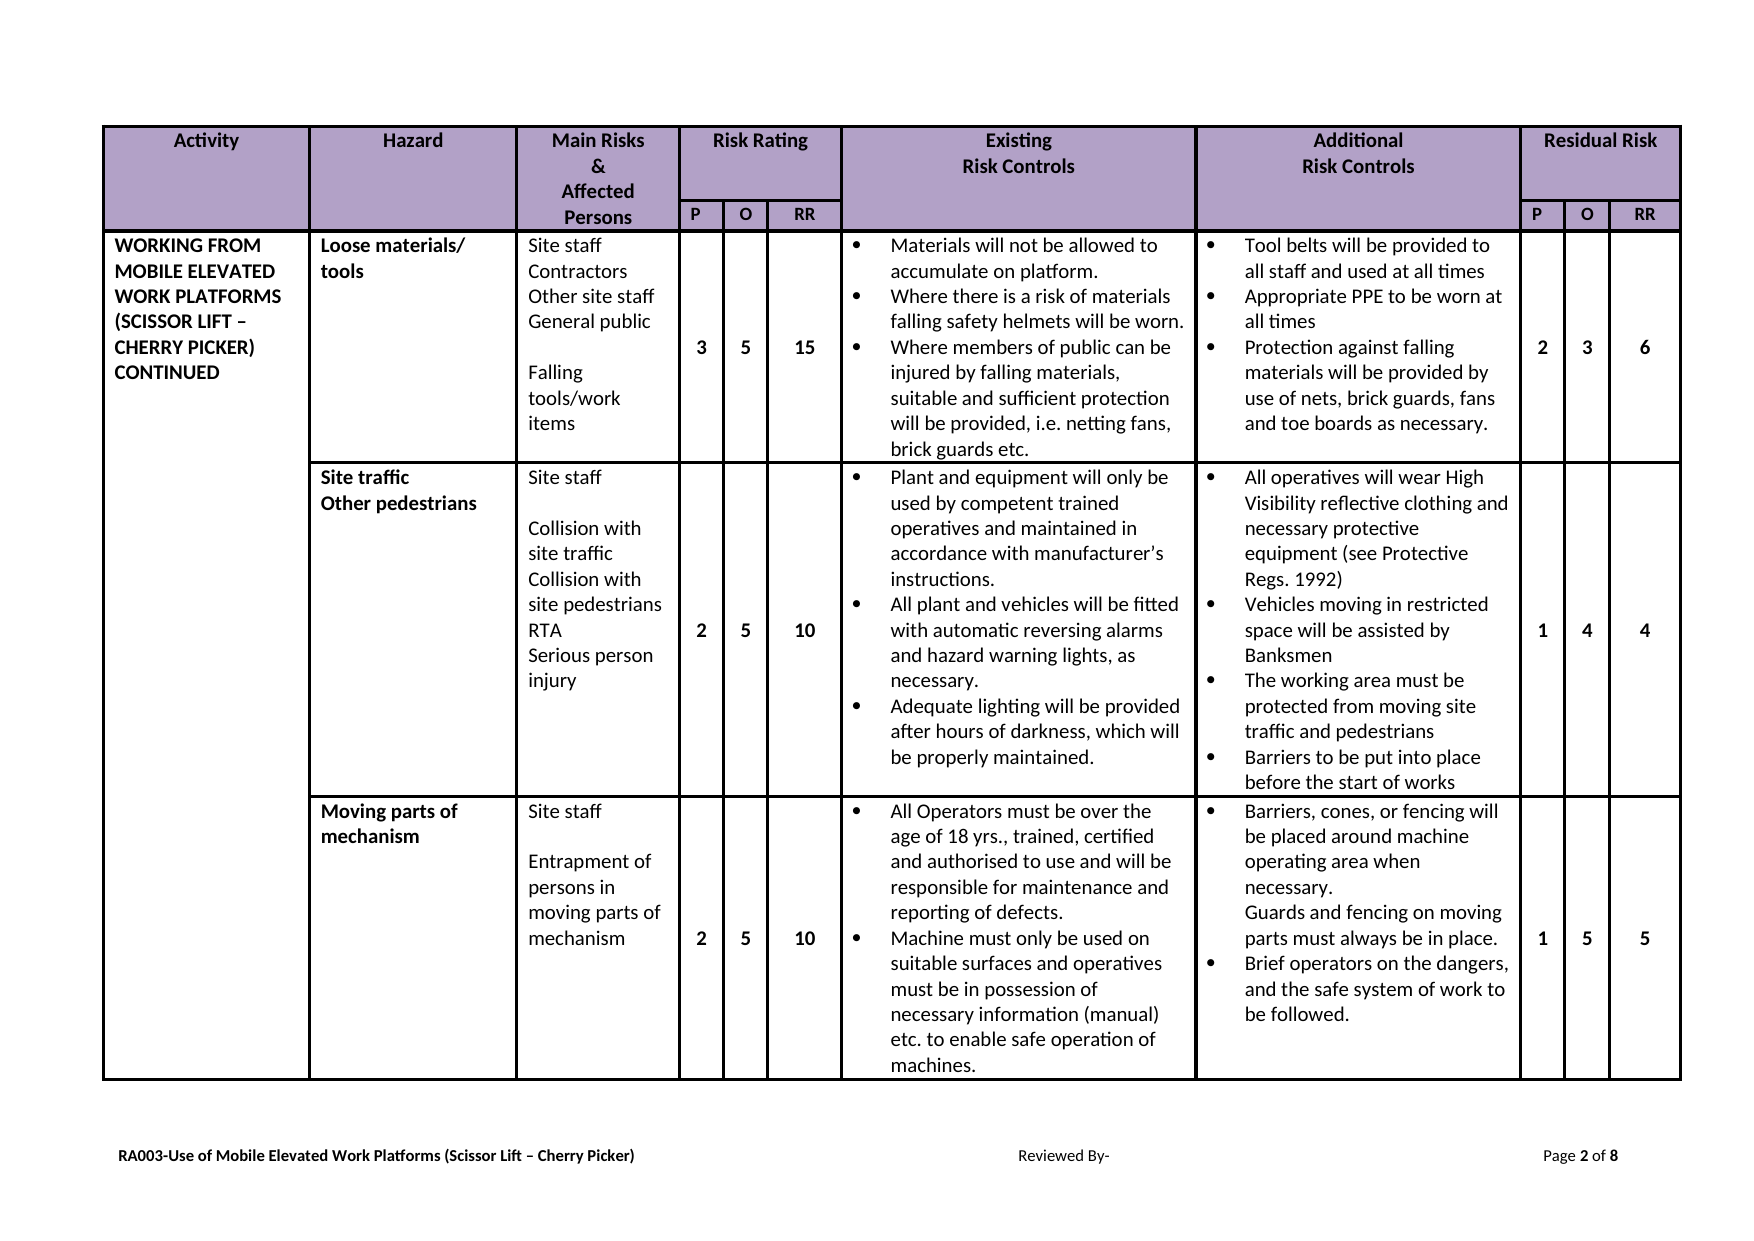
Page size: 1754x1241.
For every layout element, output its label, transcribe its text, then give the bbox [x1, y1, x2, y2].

table_cell WORKING FROM MOBILE ELEVATED WORK PLATFORMS (SCISSOR LIFT – CHERRY PICKER) CONTINUED [105, 233, 308, 1077]
table_header Existing Risk Controls [843, 128, 1194, 229]
table_cell Site staff Collision with site traffic Collision with site pedestrians RTA Serious person injury [518, 464, 678, 795]
table_cell 3 [681, 233, 722, 461]
table_cell 2 [681, 464, 722, 795]
table_cell Materials will not be allowed to accumulate on platform. Where there is a risk of materials falling safety helmets will be worn. Where members of public can be injured by falling materials, suitable and sufficient protection will be provided, i.e. netting fans, brick guards etc. [843, 233, 1194, 461]
table_cell 1 [1522, 464, 1563, 795]
table_header Activity [105, 128, 308, 229]
table_cell 5 [725, 233, 766, 461]
table_cell 5 [725, 798, 766, 1077]
table_header Hazard [311, 128, 515, 229]
table_cell Loose materials/ tools [311, 233, 515, 461]
table_cell 2 [681, 798, 722, 1077]
table_cell All Operators must be over the age of 18 yrs., trained, certified and authorised to use and will be responsible for maintenance and reporting of defects. Machine must only be used on suitable surfaces and operatives must be in possession of necessary information (manual) etc. to enable safe operation of machines. [843, 798, 1194, 1077]
table_cell 5 [1566, 798, 1608, 1077]
table_cell 10 [769, 798, 840, 1077]
table_cell Site staff Entrapment of persons in moving parts of mechanism [518, 798, 678, 1077]
table_cell 4 [1566, 464, 1608, 795]
table_cell 6 [1611, 233, 1679, 461]
table_cell RR [769, 202, 840, 229]
table_cell 10 [769, 464, 840, 795]
table_cell O [1566, 202, 1608, 229]
table_header Residual Risk [1522, 128, 1679, 199]
table_cell Site staff Contractors Other site staff General public Falling tools/work items [518, 233, 678, 461]
table_cell Tool belts will be provided to all staff and used at all times Appropriate PPE to be worn at all times Protection against falling materials will be provided by use of nets, brick guards, fans and toe boards as necessary. [1198, 233, 1519, 461]
table_header Main Risks & Affected Persons [518, 128, 678, 229]
table_header Additional Risk Controls [1198, 128, 1519, 229]
table_cell P [1522, 202, 1563, 229]
table_cell O [725, 202, 766, 229]
table_cell 5 [725, 464, 766, 795]
table_header Risk Rating [681, 128, 840, 199]
table_cell All operatives will wear High Visibility reflective clothing and necessary protective equipment (see Protective Regs. 1992) Vehicles moving in restricted space will be assisted by Banksmen The working area must be protected from moving site traffic and pedestrians Barriers to be put into place before the start of works [1198, 464, 1519, 795]
table_cell Barriers, cones, or fencing will be placed around machine operating area when necessary. Guards and fencing on moving parts must always be in place. Brief operators on the dangers, and the safe system of work to be followed. [1198, 798, 1519, 1077]
table_cell 2 [1522, 233, 1563, 461]
table_cell 5 [1611, 798, 1679, 1077]
table_cell 3 [1566, 233, 1608, 461]
table_cell P [681, 202, 722, 229]
table_cell 4 [1611, 464, 1679, 795]
table_cell RR [1611, 202, 1679, 229]
table_cell Moving parts of mechanism [311, 798, 515, 1077]
table_cell 1 [1522, 798, 1563, 1077]
table_cell 15 [769, 233, 840, 461]
table_cell Site traffic Other pedestrians [311, 464, 515, 795]
table_cell Plant and equipment will only be used by competent trained operatives and maintained in accordance with manufacturer’s instructions. All plant and vehicles will be fitted with automatic reversing alarms and hazard warning lights, as necessary. Adequate lighting will be provided after hours of darkness, which will be properly maintained. [843, 464, 1194, 795]
